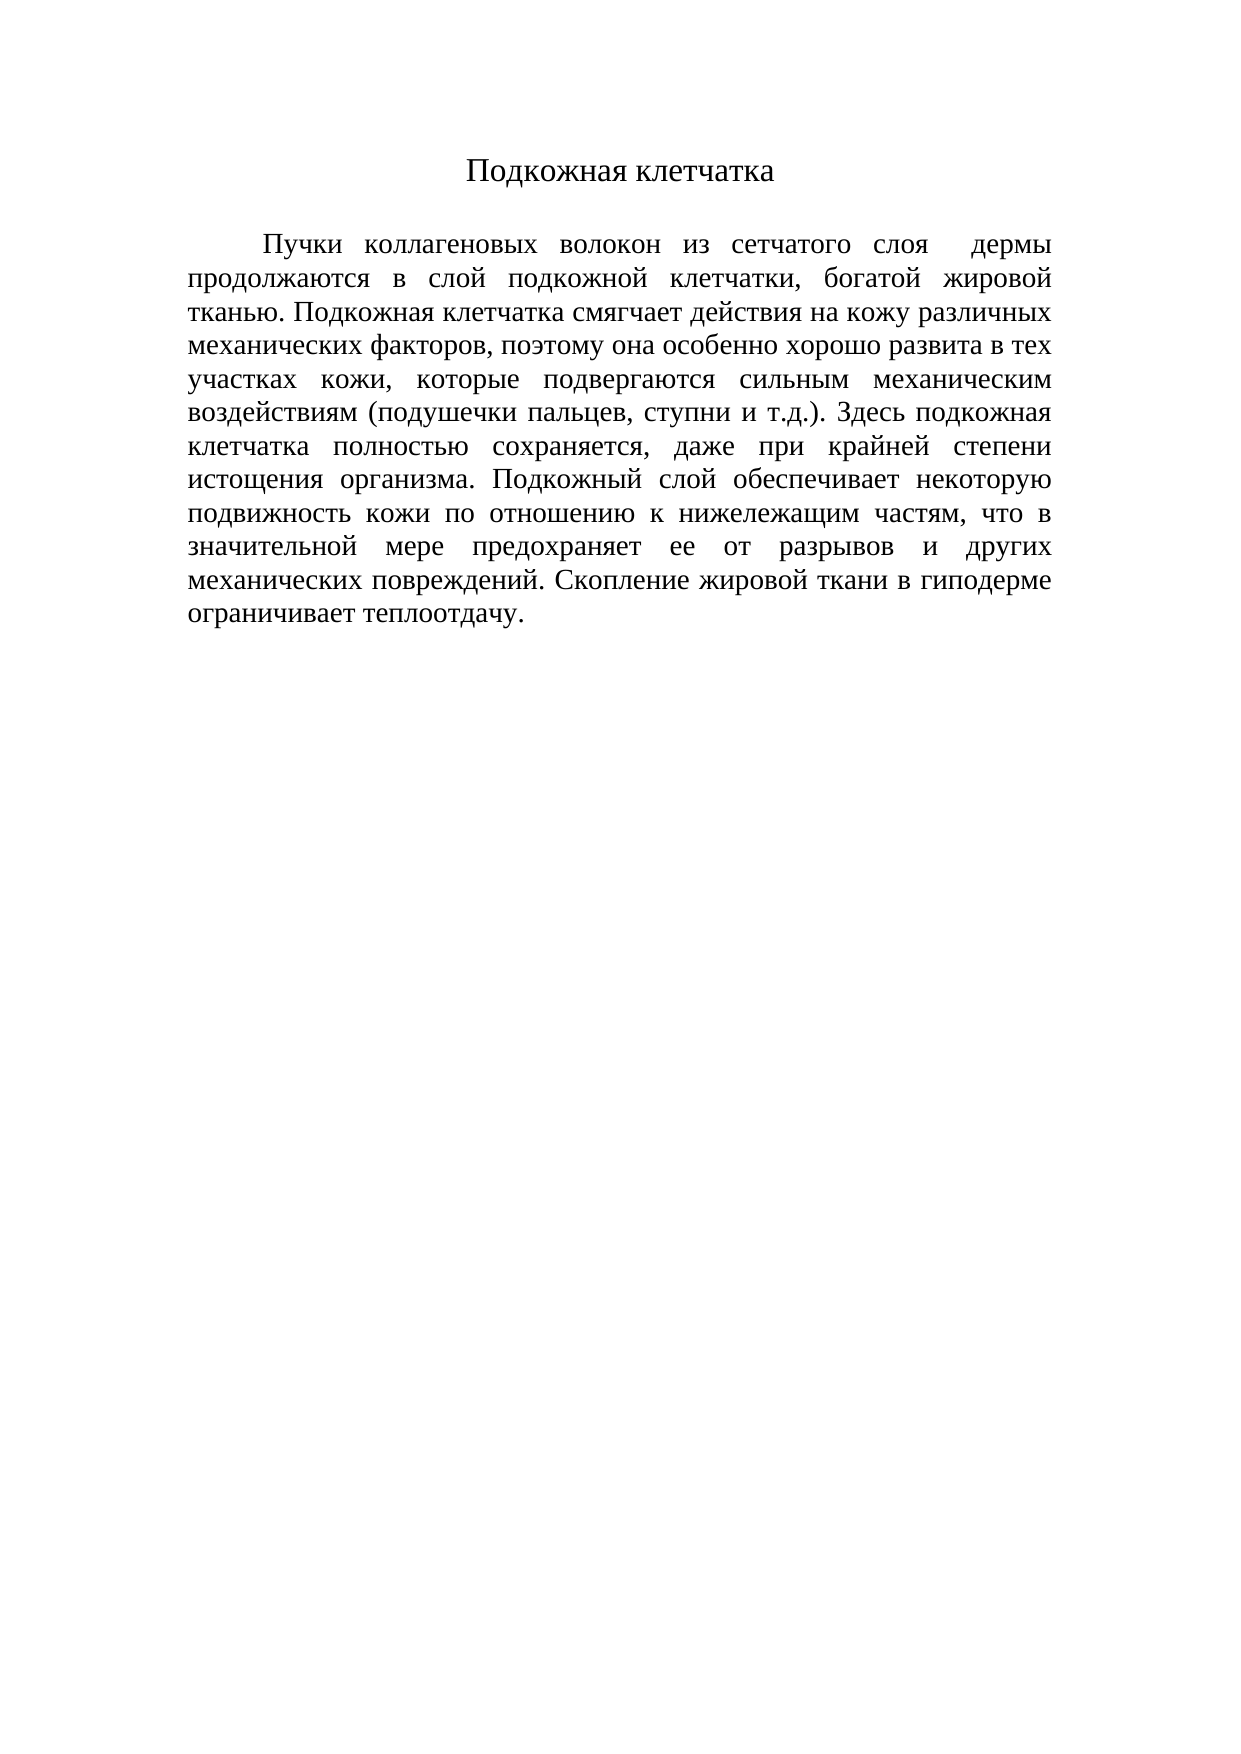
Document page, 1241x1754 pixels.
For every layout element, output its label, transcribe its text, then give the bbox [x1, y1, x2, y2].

subtitle Подкожная клетчатка [187, 150, 1053, 188]
subtitle Пучки коллагеновых волокон из сетчатого слоя дермы продолжаются в слой подкожной клетчатки, богатой жировой тканью. Подкожная клетчатка смягчает действия на кожу различных механических факторов, поэтому она особенно хорошо развита в тех участках кожи, которые подвергаются сильным механическим воздействиям (подушечки пальцев, ступни и т.д.). Здесь подкожная клетчатка полностью сохраняется, даже при крайней степени истощения организма. Подкожный слой обеспечивает некоторую подвижность кожи по отношению к нижележащим частям, что в значительной мере предохраняет ее от разрывов и других механических повреждений. Скопление жировой ткани в гиподерме ограничивает теплоотдачу. [187, 227, 1053, 629]
